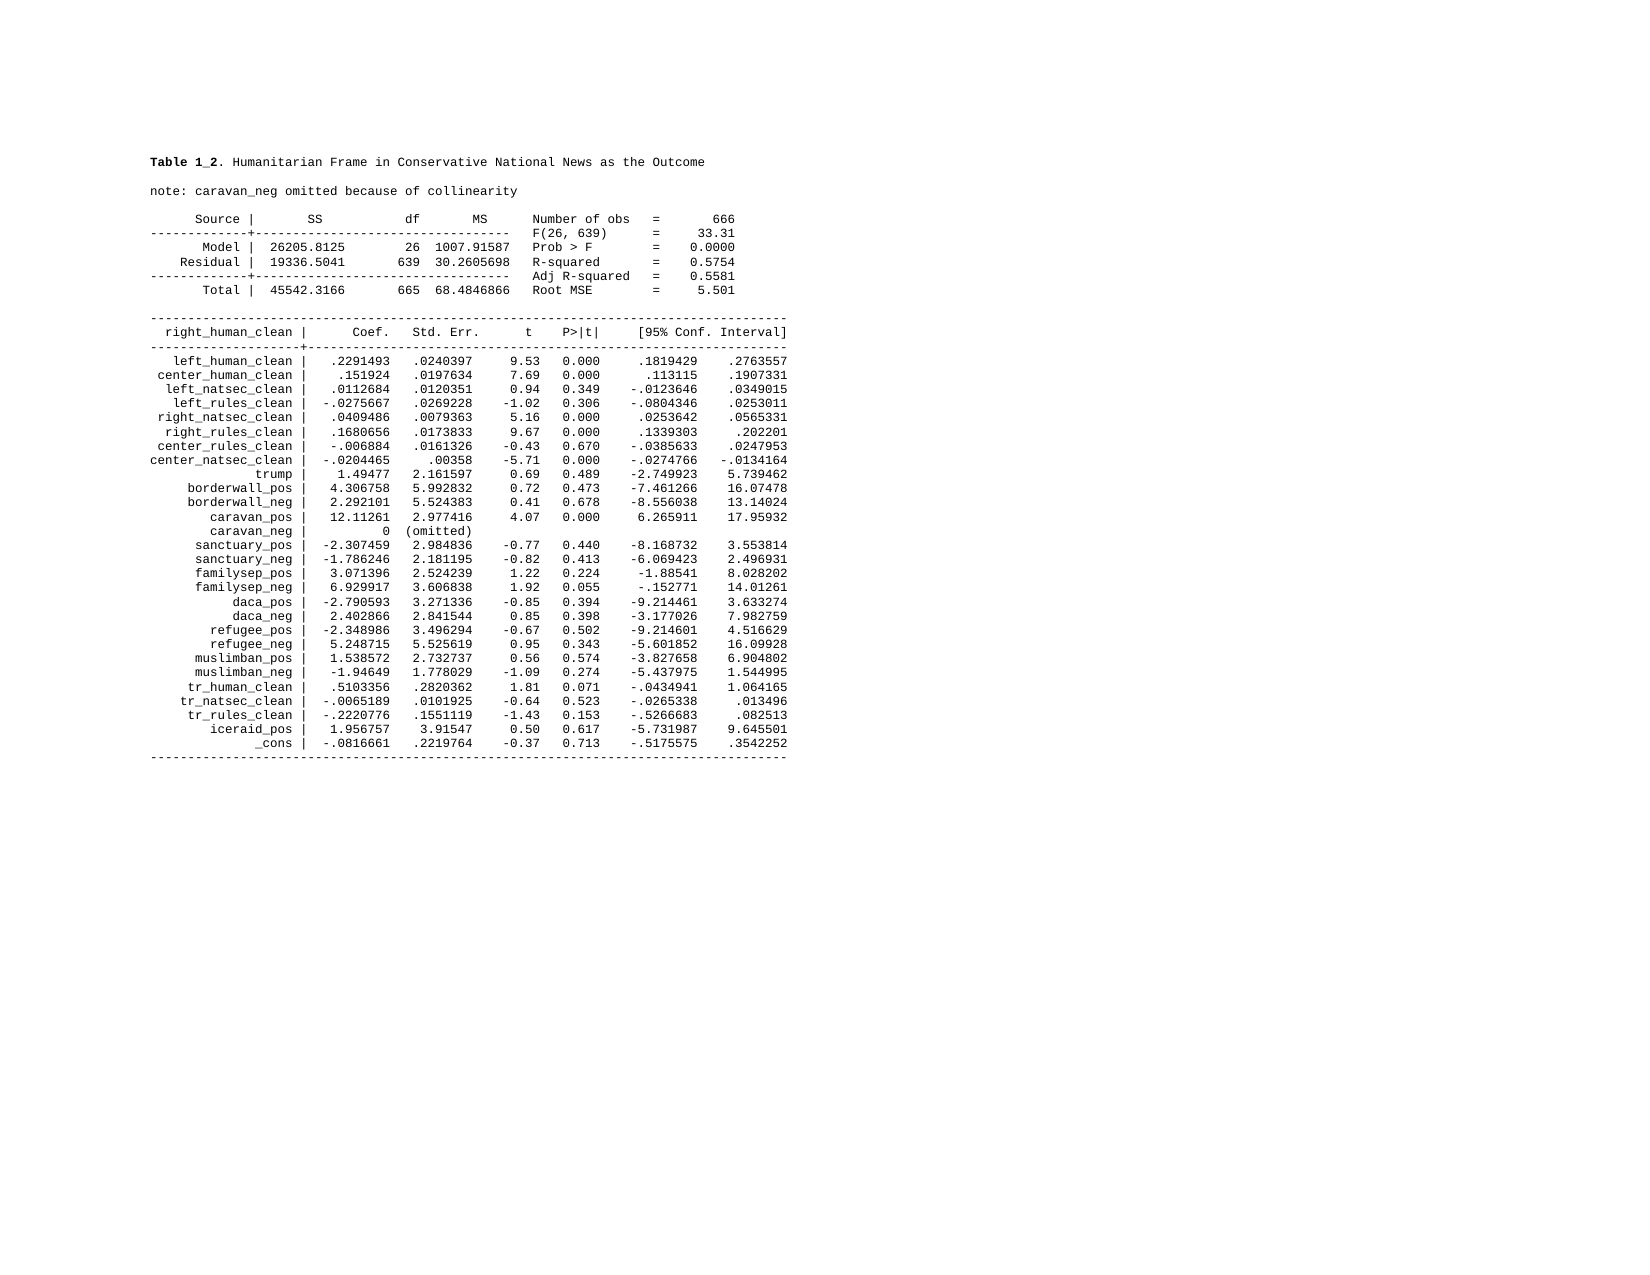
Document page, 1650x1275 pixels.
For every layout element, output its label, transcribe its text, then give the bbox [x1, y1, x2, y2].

text refugee_neg | 5.248715 5.525619 0.95 0.343 -5.601852 16.09928 [150, 638, 1500, 652]
text muslimban_pos | 1.538572 2.732737 0.56 0.574 -3.827658 6.904802 [150, 652, 1500, 666]
text Total | 45542.3166 665 68.4846866 Root MSE = 5.501 [150, 284, 1500, 298]
text -------------+---------------------------------- F(26, 639) = 33.31 [150, 227, 1500, 241]
text sanctuary_neg | -1.786246 2.181195 -0.82 0.413 -6.069423 2.496931 [150, 553, 1500, 567]
text left_natsec_clean | .0112684 .0120351 0.94 0.349 -.0123646 .0349015 [150, 383, 1500, 397]
text tr_rules_clean | -.2220776 .1551119 -1.43 0.153 -.5266683 .082513 [150, 709, 1500, 723]
text right_human_clean | Coef. Std. Err. t P>|t| [95% Conf. Interval] [150, 326, 1500, 341]
text center_human_clean | .151924 .0197634 7.69 0.000 .113115 .1907331 [150, 369, 1500, 383]
text refugee_pos | -2.348986 3.496294 -0.67 0.502 -9.214601 4.516629 [150, 624, 1500, 638]
text sanctuary_pos | -2.307459 2.984836 -0.77 0.440 -8.168732 3.553814 [150, 539, 1500, 553]
text caravan_pos | 12.11261 2.977416 4.07 0.000 6.265911 17.95932 [150, 511, 1500, 525]
text left_rules_clean | -.0275667 .0269228 -1.02 0.306 -.0804346 .0253011 [150, 397, 1500, 411]
text borderwall_pos | 4.306758 5.992832 0.72 0.473 -7.461266 16.07478 [150, 482, 1500, 496]
text note: caravan_neg omitted because of collinearity [150, 185, 1500, 199]
text trump | 1.49477 2.161597 0.69 0.489 -2.749923 5.739462 [150, 468, 1500, 482]
text Source | SS df MS Number of obs = 666 [150, 213, 1500, 227]
text iceraid_pos | 1.956757 3.91547 0.50 0.617 -5.731987 9.645501 [150, 723, 1500, 737]
text Model | 26205.8125 26 1007.91587 Prob > F = 0.0000 [150, 241, 1500, 256]
text Residual | 19336.5041 639 30.2605698 R-squared = 0.5754 [150, 256, 1500, 270]
text Table 1_2. Humanitarian Frame in Conservative National News as the Outcome [150, 156, 1500, 171]
text tr_natsec_clean | -.0065189 .0101925 -0.64 0.523 -.0265338 .013496 [150, 695, 1500, 709]
text daca_pos | -2.790593 3.271336 -0.85 0.394 -9.214461 3.633274 [150, 596, 1500, 610]
text familysep_pos | 3.071396 2.524239 1.22 0.224 -1.88541 8.028202 [150, 567, 1500, 581]
text borderwall_neg | 2.292101 5.524383 0.41 0.678 -8.556038 13.14024 [150, 496, 1500, 511]
text --------------------+---------------------------------------------------------------- [150, 341, 1500, 355]
text -------------+---------------------------------- Adj R-squared = 0.5581 [150, 270, 1500, 284]
text center_natsec_clean | -.0204465 .00358 -5.71 0.000 -.0274766 -.0134164 [150, 454, 1500, 468]
text ------------------------------------------------------------------------------------- [150, 751, 1500, 766]
text right_rules_clean | .1680656 .0173833 9.67 0.000 .1339303 .202201 [150, 426, 1500, 440]
text left_human_clean | .2291493 .0240397 9.53 0.000 .1819429 .2763557 [150, 355, 1500, 369]
text center_rules_clean | -.006884 .0161326 -0.43 0.670 -.0385633 .0247953 [150, 440, 1500, 454]
text familysep_neg | 6.929917 3.606838 1.92 0.055 -.152771 14.01261 [150, 581, 1500, 596]
text right_natsec_clean | .0409486 .0079363 5.16 0.000 .0253642 .0565331 [150, 411, 1500, 426]
text _cons | -.0816661 .2219764 -0.37 0.713 -.5175575 .3542252 [150, 737, 1500, 751]
text daca_neg | 2.402866 2.841544 0.85 0.398 -3.177026 7.982759 [150, 610, 1500, 624]
text ------------------------------------------------------------------------------------- [150, 312, 1500, 326]
text tr_human_clean | .5103356 .2820362 1.81 0.071 -.0434941 1.064165 [150, 681, 1500, 695]
text muslimban_neg | -1.94649 1.778029 -1.09 0.274 -5.437975 1.544995 [150, 666, 1500, 681]
text caravan_neg | 0 (omitted) [150, 525, 1500, 539]
